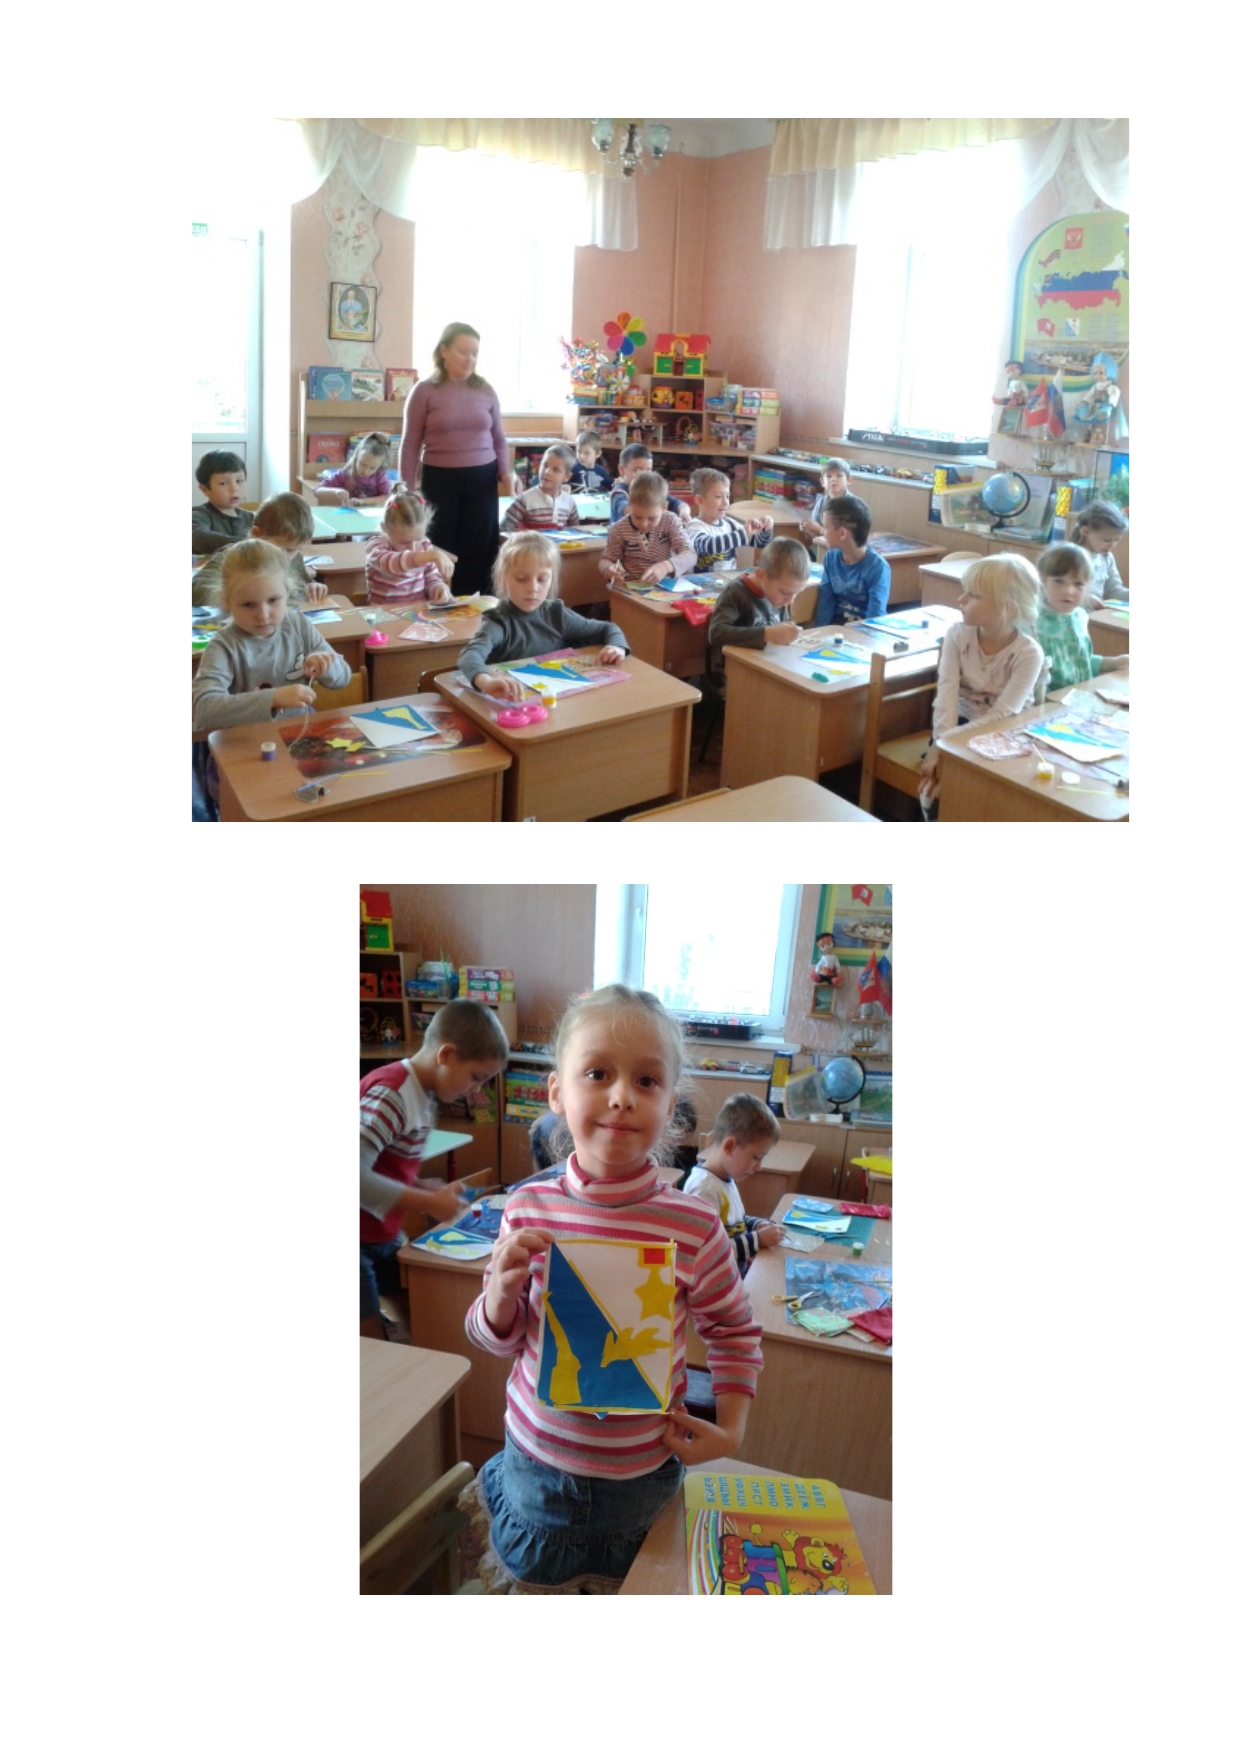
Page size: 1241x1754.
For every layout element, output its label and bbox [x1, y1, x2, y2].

picture [191, 118, 1130, 822]
picture [359, 884, 893, 1595]
